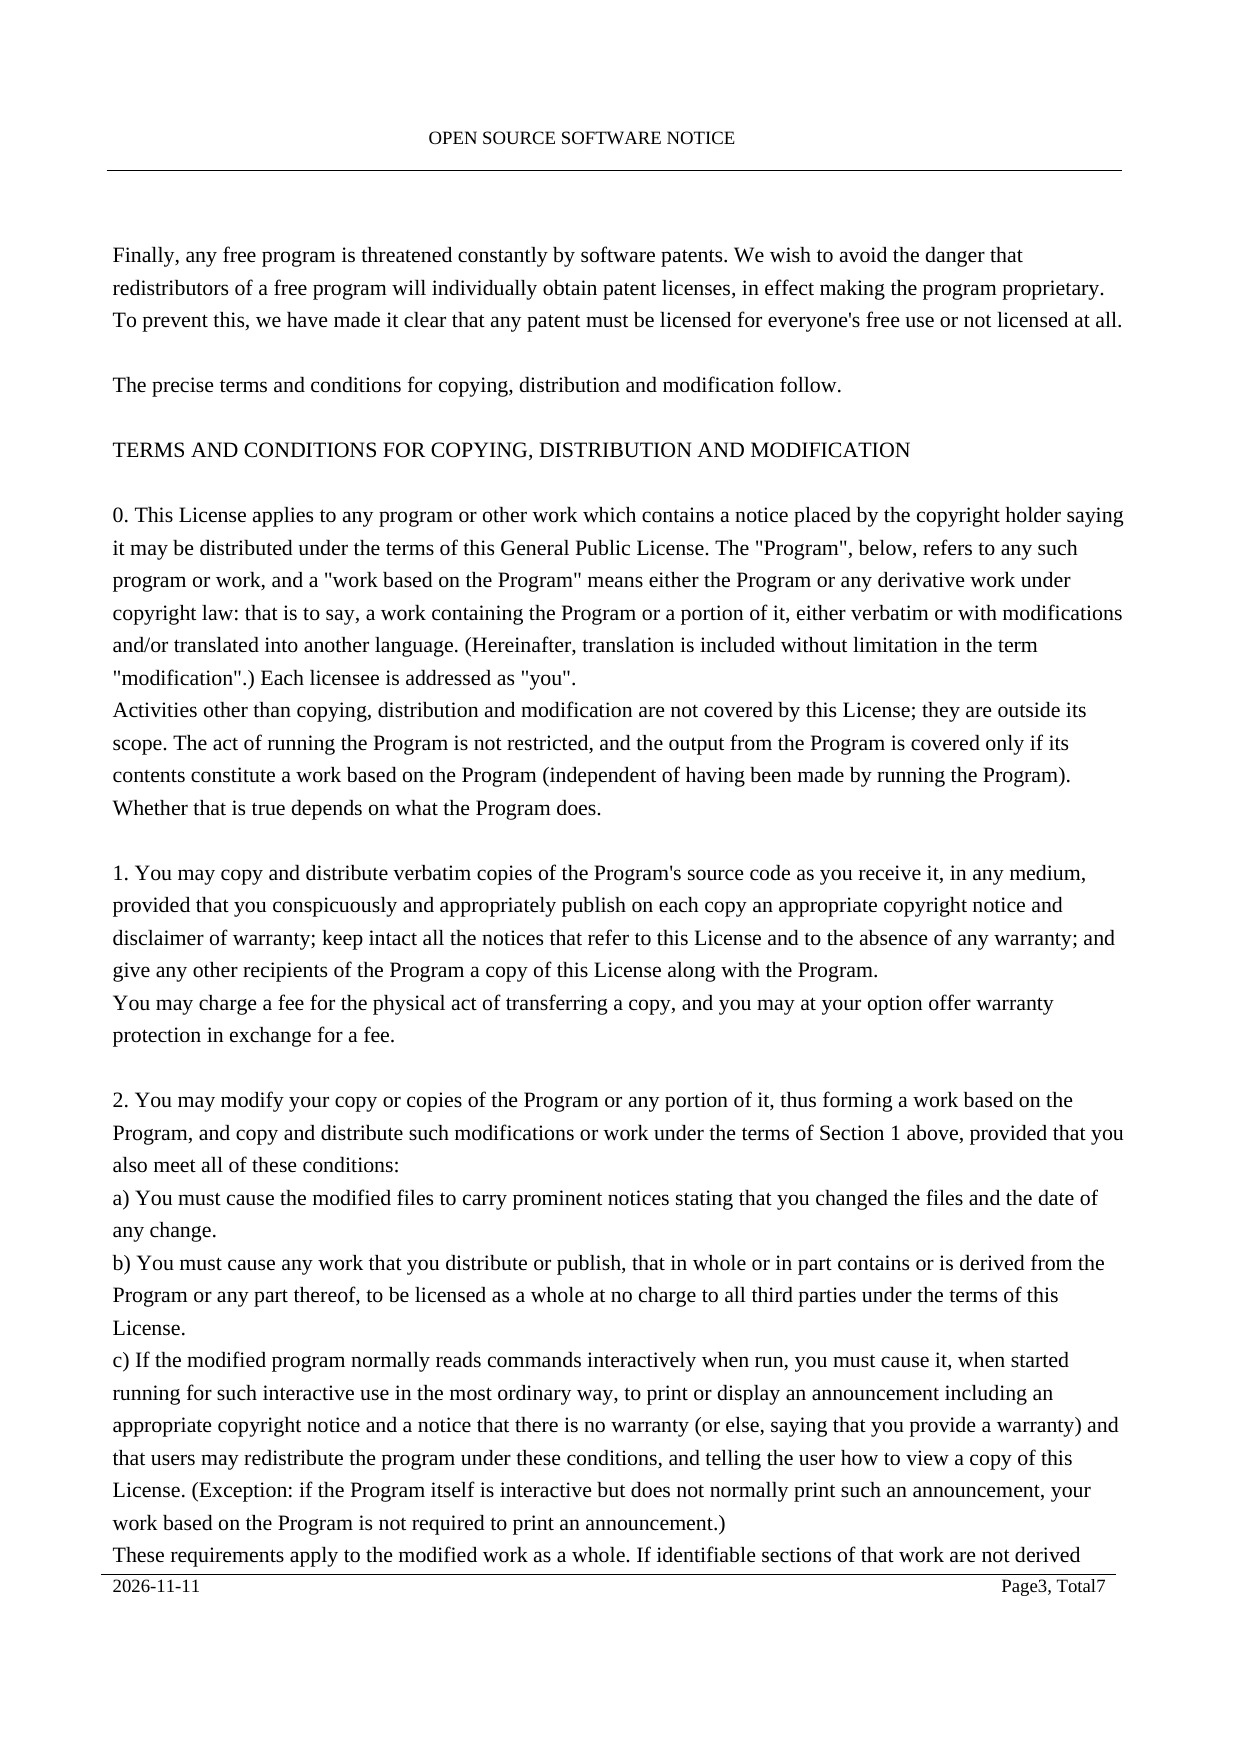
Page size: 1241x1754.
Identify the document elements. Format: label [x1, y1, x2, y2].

text [112, 206, 1128, 1571]
